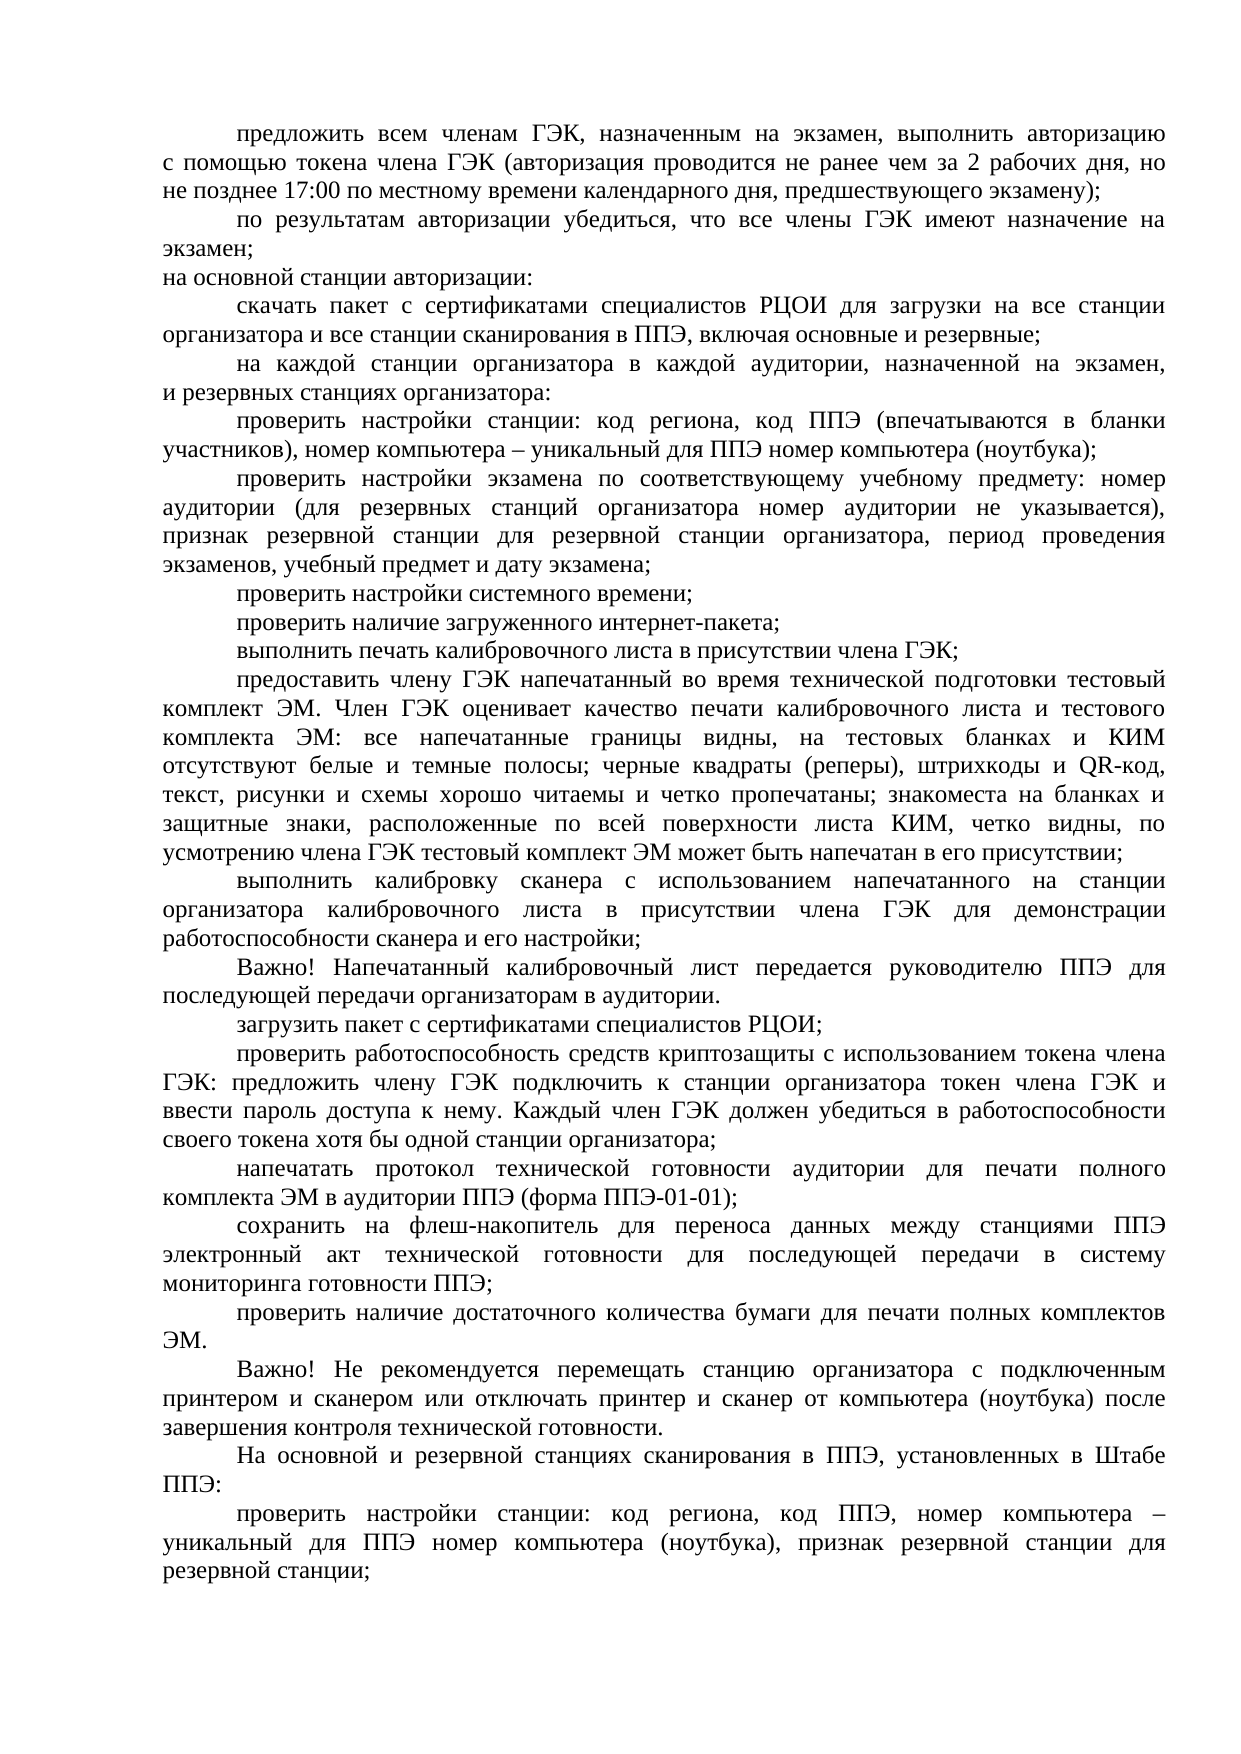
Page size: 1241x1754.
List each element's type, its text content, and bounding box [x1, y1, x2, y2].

text предоставить члену ГЭК напечатанный во время технической подготовки тестовый комплект ЭМ. Член ГЭК оценивает качество печати калибровочного листа и тестового комплекта ЭМ: все напечатанные границы видны, на тестовых бланках и КИМ отсутствуют белые и темные полосы; черные квадраты (реперы), штрихкоды и QR-код, текст, рисунки и схемы хорошо читаемы и четко пропечатаны; знакоместа на бланках и защитные знаки, расположенные по всей поверхности листа КИМ, четко видны, по усмотрению члена ГЭК тестовый комплект ЭМ может быть напечатан в его присутствии; [162, 664, 1167, 866]
text проверить настройки станции: код региона, код ППЭ (впечатываются в бланки участников), номер компьютера – уникальный для ППЭ номер компьютера (ноутбука); [162, 406, 1167, 463]
text по результатам авторизации убедиться, что все члены ГЭК имеют назначение на экзамен; на основной станции авторизации: [162, 204, 1167, 291]
text Важно! Не рекомендуется перемещать станцию организатора с подключенным принтером и сканером или отключать принтер и сканер от компьютера (ноутбука) после завершения контроля технической готовности. [162, 1354, 1167, 1441]
text на каждой станции организатора в каждой аудитории, назначенной на экзамен, и резервных станциях организатора: [162, 348, 1167, 406]
text Важно! Напечатанный калибровочный лист передается руководителю ППЭ для последующей передачи организаторам в аудитории. [162, 952, 1167, 1009]
text предложить всем членам ГЭК, назначенным на экзамен, выполнить авторизацию с помощью токена члена ГЭК (авторизация проводится не ранее чем за 2 рабочих дня, но не позднее 17:00 по местному времени календарного дня, предшествующего экзамену); [162, 118, 1167, 204]
text проверить наличие загруженного интернет-пакета; [162, 607, 1167, 636]
text выполнить калибровку сканера с использованием напечатанного на станции организатора калибровочного листа в присутствии члена ГЭК для демонстрации работоспособности сканера и его настройки; [162, 866, 1167, 952]
text проверить настройки станции: код региона, код ППЭ, номер компьютера – уникальный для ППЭ номер компьютера (ноутбука), признак резервной станции для резервной станции; [162, 1498, 1167, 1584]
text загрузить пакет с сертификатами специалистов РЦОИ; [162, 1009, 1167, 1038]
text На основной и резервной станциях сканирования в ППЭ, установленных в Штабе ППЭ: [162, 1441, 1167, 1498]
text сохранить на флеш-накопитель для переноса данных между станциями ППЭ электронный акт технической готовности для последующей передачи в систему мониторинга готовности ППЭ; [162, 1211, 1167, 1297]
text скачать пакет с сертификатами специалистов РЦОИ для загрузки на все станции организатора и все станции сканирования в ППЭ, включая основные и резервные; [162, 291, 1167, 348]
text проверить наличие достаточного количества бумаги для печати полных комплектов ЭМ. [162, 1297, 1167, 1354]
text выполнить печать калибровочного листа в присутствии члена ГЭК; [162, 636, 1167, 664]
text проверить настройки системного времени; [162, 578, 1167, 607]
text проверить настройки экзамена по соответствующему учебному предмету: номер аудитории (для резервных станций организатора номер аудитории не указывается), признак резервной станции для резервной станции организатора, период проведения экзаменов, учебный предмет и дату экзамена; [162, 463, 1167, 578]
text напечатать протокол технической готовности аудитории для печати полного комплекта ЭМ в аудитории ППЭ (форма ППЭ-01-01); [162, 1153, 1167, 1211]
text проверить работоспособность средств криптозащиты с использованием токена члена ГЭК: предложить члену ГЭК подключить к станции организатора токен члена ГЭК и ввести пароль доступа к нему. Каждый член ГЭК должен убедиться в работоспособности своего токена хотя бы одной станции организатора; [162, 1038, 1167, 1153]
